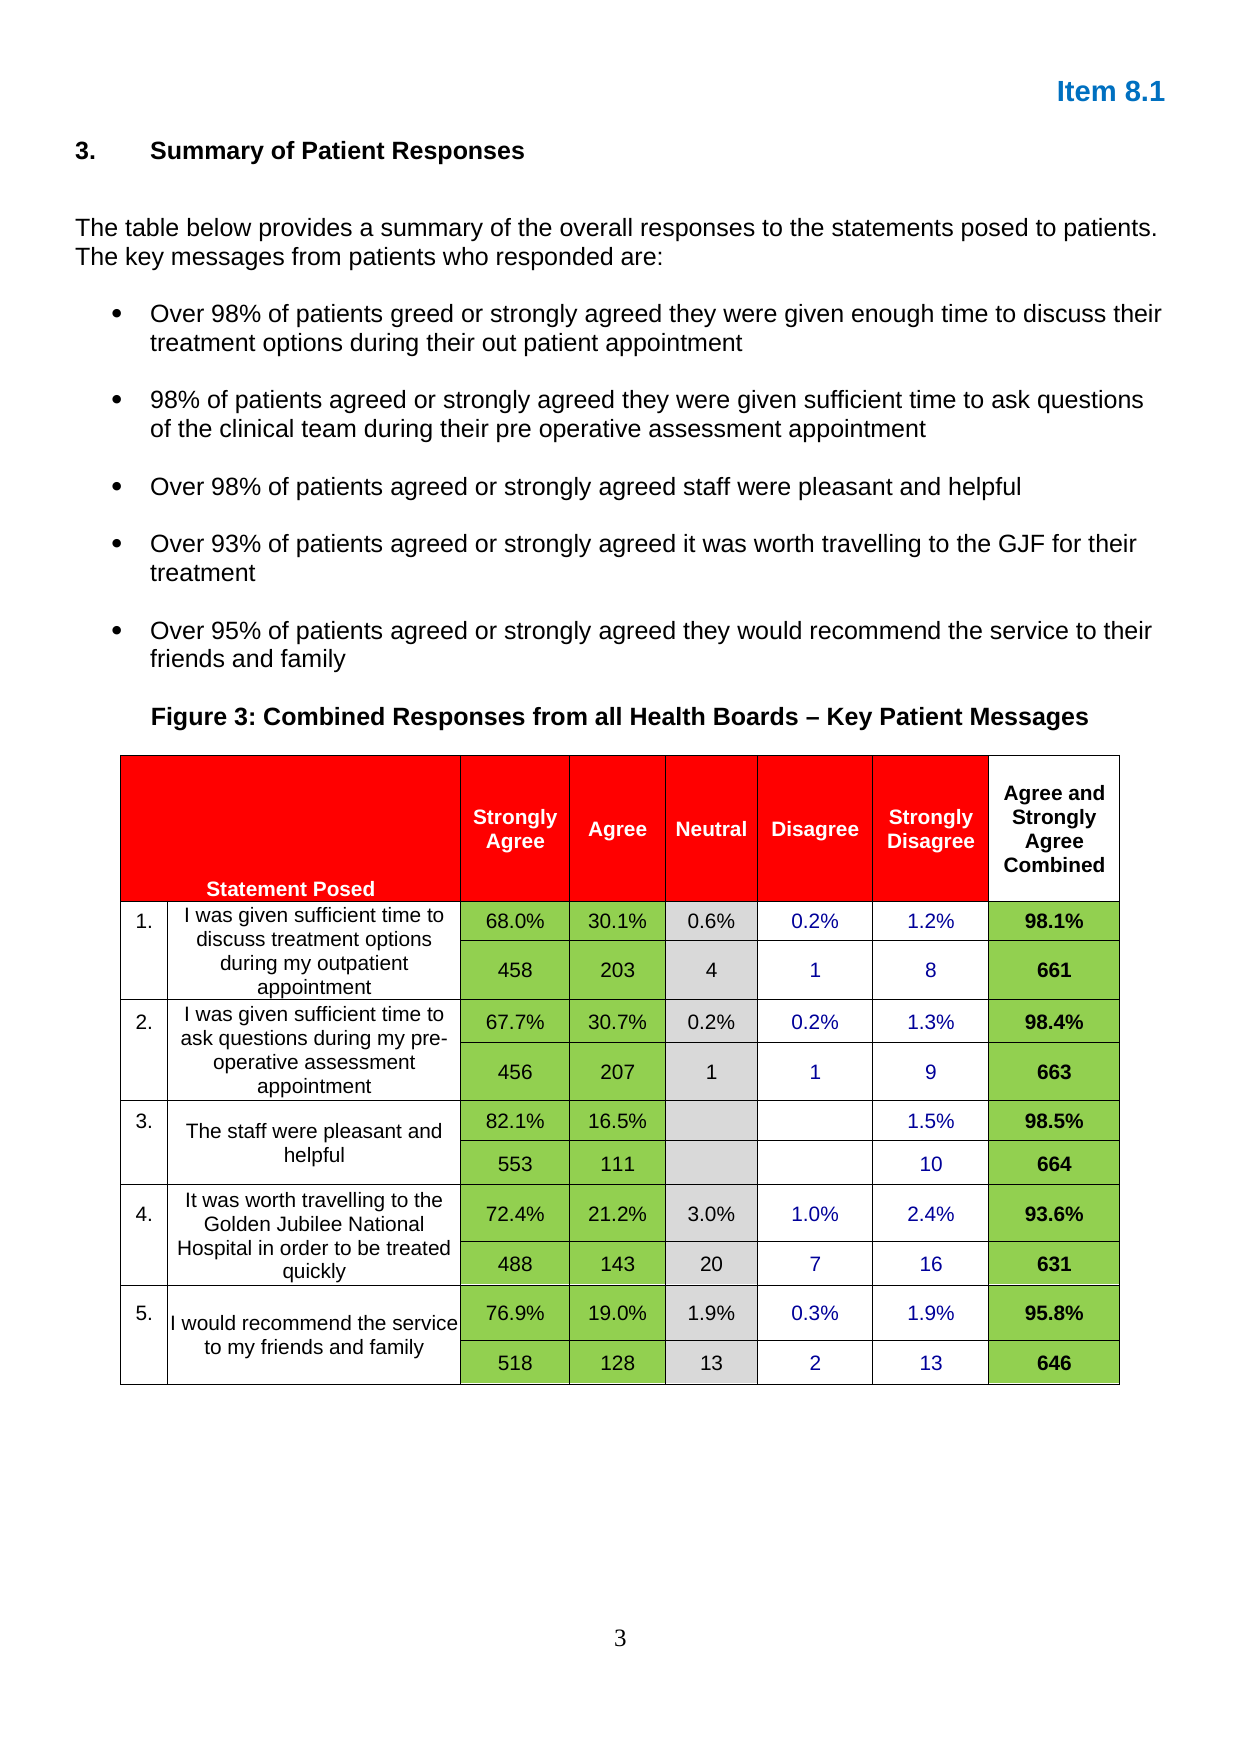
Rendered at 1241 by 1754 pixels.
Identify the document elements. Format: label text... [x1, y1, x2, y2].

table_cell 646 [989, 1341, 1119, 1383]
table_cell 19.0% [570, 1286, 665, 1340]
table_cell 98.1% [989, 902, 1119, 940]
table_cell 95.8% [989, 1286, 1119, 1340]
table_cell 458 [461, 941, 569, 999]
table_cell 0.3% [758, 1286, 872, 1340]
table_cell 456 [461, 1043, 569, 1100]
table_cell 3. [121, 1101, 167, 1140]
table_cell 98.4% [989, 1000, 1119, 1042]
table_header Strongly Disagree [873, 756, 988, 901]
table_cell 30.7% [570, 1000, 665, 1042]
table_cell 1 [758, 941, 872, 999]
table_cell 553 [461, 1141, 569, 1184]
table_cell I would recommend the service to my friends and family [168, 1286, 460, 1383]
table_cell 203 [570, 941, 665, 999]
subtitle Summary of Patient Responses [75, 136, 1165, 165]
list 98% of patients agreed or strongly agreed they were given sufficient time to ask questions of the clinical team during their pre operative assessment appointment [112, 385, 1165, 443]
table_cell 1.9% [666, 1286, 757, 1340]
table_cell I was given sufficient time to ask questions during my pre-operative assessment appointment [168, 1000, 460, 1100]
table_cell 82.1% [461, 1101, 569, 1140]
table_cell 21.2% [570, 1185, 665, 1241]
table_cell 98.5% [989, 1101, 1119, 1140]
table_cell 72.4% [461, 1185, 569, 1241]
table_cell 661 [989, 941, 1119, 999]
table_cell [121, 1042, 167, 1100]
table_cell 9 [873, 1043, 988, 1100]
table_cell [666, 1101, 757, 1140]
table_cell 111 [570, 1141, 665, 1184]
text The table below provides a summary of the overall responses to the statements posed to patients. The key messages from patients who responded are: [75, 213, 1165, 270]
table_header Statement Posed [121, 756, 460, 901]
table_cell [121, 940, 167, 999]
table_cell 1.3% [873, 1000, 988, 1042]
table_cell [121, 1340, 167, 1383]
table_cell 1 [666, 1043, 757, 1100]
list Over 93% of patients agreed or strongly agreed it was worth travelling to the GJF for their treatment [112, 529, 1165, 587]
table_cell 76.9% [461, 1286, 569, 1340]
list Over 95% of patients agreed or strongly agreed they would recommend the service to their friends and family [112, 616, 1165, 673]
list Over 98% of patients agreed or strongly agreed staff were pleasant and helpful [112, 472, 1165, 501]
table_cell [758, 1141, 872, 1184]
table_cell 93.6% [989, 1185, 1119, 1241]
table_cell 0.2% [758, 1000, 872, 1042]
table_cell 631 [989, 1242, 1119, 1284]
table_cell 1. [121, 902, 167, 940]
table_cell The staff were pleasant and helpful [168, 1101, 460, 1184]
table_cell 0.2% [666, 1000, 757, 1042]
table_cell 663 [989, 1043, 1119, 1100]
table_cell [758, 1101, 872, 1140]
table_header Neutral [666, 756, 757, 901]
table_cell 128 [570, 1341, 665, 1383]
table_cell I was given sufficient time to discuss treatment options during my outpatient appointment [168, 902, 460, 999]
table_cell 67.7% [461, 1000, 569, 1042]
table_cell 16 [873, 1242, 988, 1284]
table_cell 16.5% [570, 1101, 665, 1140]
table_cell 30.1% [570, 902, 665, 940]
table_header Agree [570, 756, 665, 901]
table_header Agree and Strongly Agree Combined [989, 756, 1119, 901]
list Over 98% of patients greed or strongly agreed they were given enough time to discuss their treatment options during their out patient appointment [112, 299, 1165, 357]
table_cell 0.2% [758, 902, 872, 940]
table_cell 207 [570, 1043, 665, 1100]
table_cell [121, 1140, 167, 1184]
table_cell 8 [873, 941, 988, 999]
table_cell 13 [873, 1341, 988, 1383]
table_cell 5. [121, 1286, 167, 1340]
table_cell 518 [461, 1341, 569, 1383]
table_cell 4. [121, 1185, 167, 1241]
table_cell [666, 1141, 757, 1184]
table_cell [121, 1241, 167, 1284]
table_header Strongly Agree [461, 756, 569, 901]
table_cell 68.0% [461, 902, 569, 940]
table_cell 664 [989, 1141, 1119, 1184]
table_cell It was worth travelling to the Golden Jubilee National Hospital in order to be treated quickly [168, 1185, 460, 1284]
table_cell 0.6% [666, 902, 757, 940]
table_cell 1.2% [873, 902, 988, 940]
table_cell 20 [666, 1242, 757, 1284]
table_cell 4 [666, 941, 757, 999]
table_cell 1.0% [758, 1185, 872, 1241]
table_cell 143 [570, 1242, 665, 1284]
table_cell 13 [666, 1341, 757, 1383]
table_cell 2 [758, 1341, 872, 1383]
table_cell 3.0% [666, 1185, 757, 1241]
table_cell 7 [758, 1242, 872, 1284]
table_cell 1 [758, 1043, 872, 1100]
text Figure 3: Combined Responses from all Health Boards – Key Patient Messages [75, 702, 1165, 731]
table_cell 1.5% [873, 1101, 988, 1140]
table_cell 2.4% [873, 1185, 988, 1241]
table_cell 1.9% [873, 1286, 988, 1340]
table_header Disagree [758, 756, 872, 901]
table_cell 488 [461, 1242, 569, 1284]
table_cell 2. [121, 1000, 167, 1042]
table_cell 10 [873, 1141, 988, 1184]
